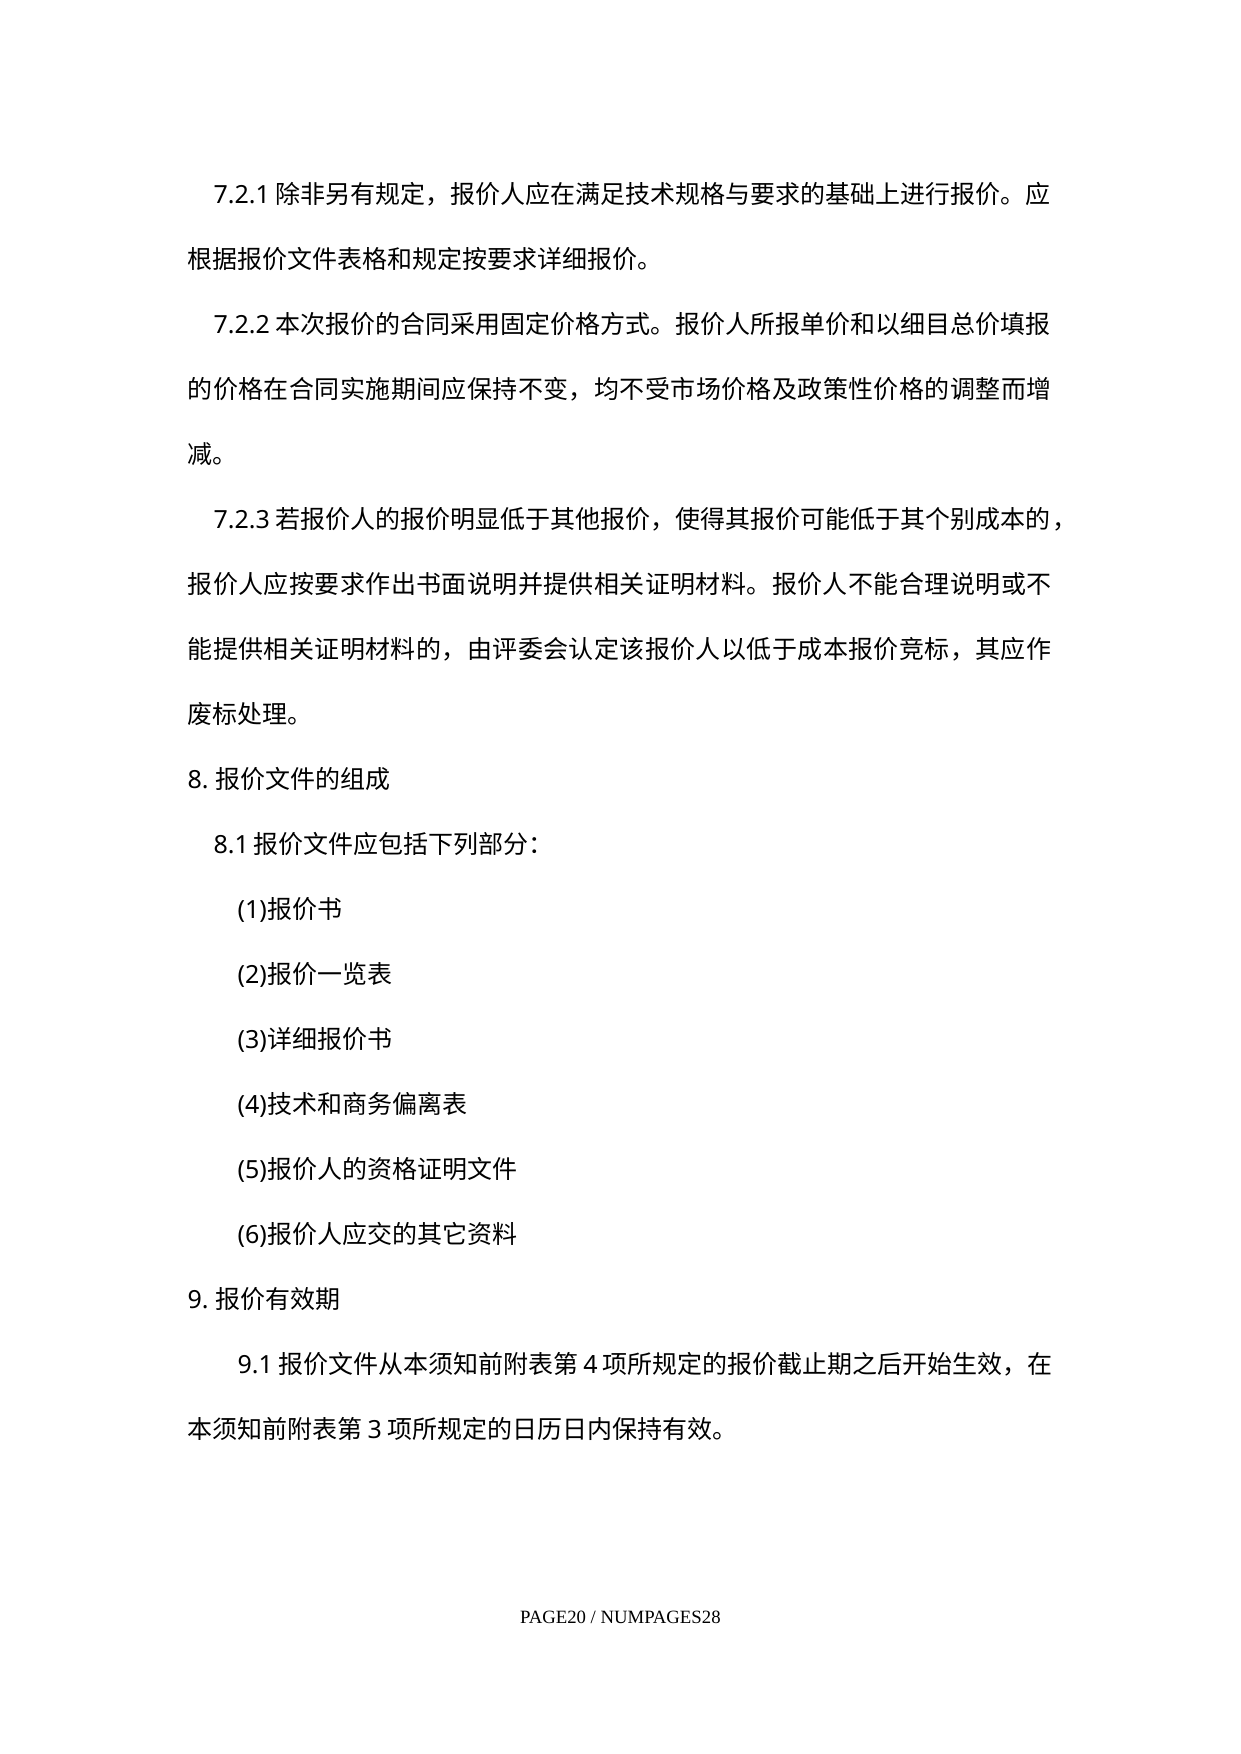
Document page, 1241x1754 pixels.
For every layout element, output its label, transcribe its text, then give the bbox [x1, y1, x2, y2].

text 8. 报价文件的组成 [187, 745, 1053, 810]
text (6)报价人应交的其它资料 [187, 1200, 1053, 1265]
text 8.1报价文件应包括下列部分： [187, 810, 1053, 875]
text 7.2.2本次报价的合同采用固定价格方式。报价人所报单价和以细目总价填报的价格在合同实施期间应保持不变，均不受市场价格及政策性价格的调整而增减。 [187, 290, 1053, 485]
text (5)报价人的资格证明文件 [187, 1135, 1053, 1200]
text (1)报价书 [187, 875, 1053, 940]
text 9.1报价文件从本须知前附表第4项所规定的报价截止期之后开始生效，在本须知前附表第3项所规定的日历日内保持有效。 [187, 1330, 1053, 1460]
text 7.2.1除非另有规定，报价人应在满足技术规格与要求的基础上进行报价。应根据报价文件表格和规定按要求详细报价。 [187, 160, 1053, 290]
text 9. 报价有效期 [187, 1265, 1053, 1330]
text (2)报价一览表 [187, 940, 1053, 1005]
text 7.2.3若报价人的报价明显低于其他报价，使得其报价可能低于其个别成本的，报价人应按要求作出书面说明并提供相关证明材料。报价人不能合理说明或不能提供相关证明材料的，由评委会认定该报价人以低于成本报价竞标，其应作废标处理。 [187, 485, 1053, 745]
text (3)详细报价书 [187, 1005, 1053, 1070]
text (4)技术和商务偏离表 [187, 1070, 1053, 1135]
